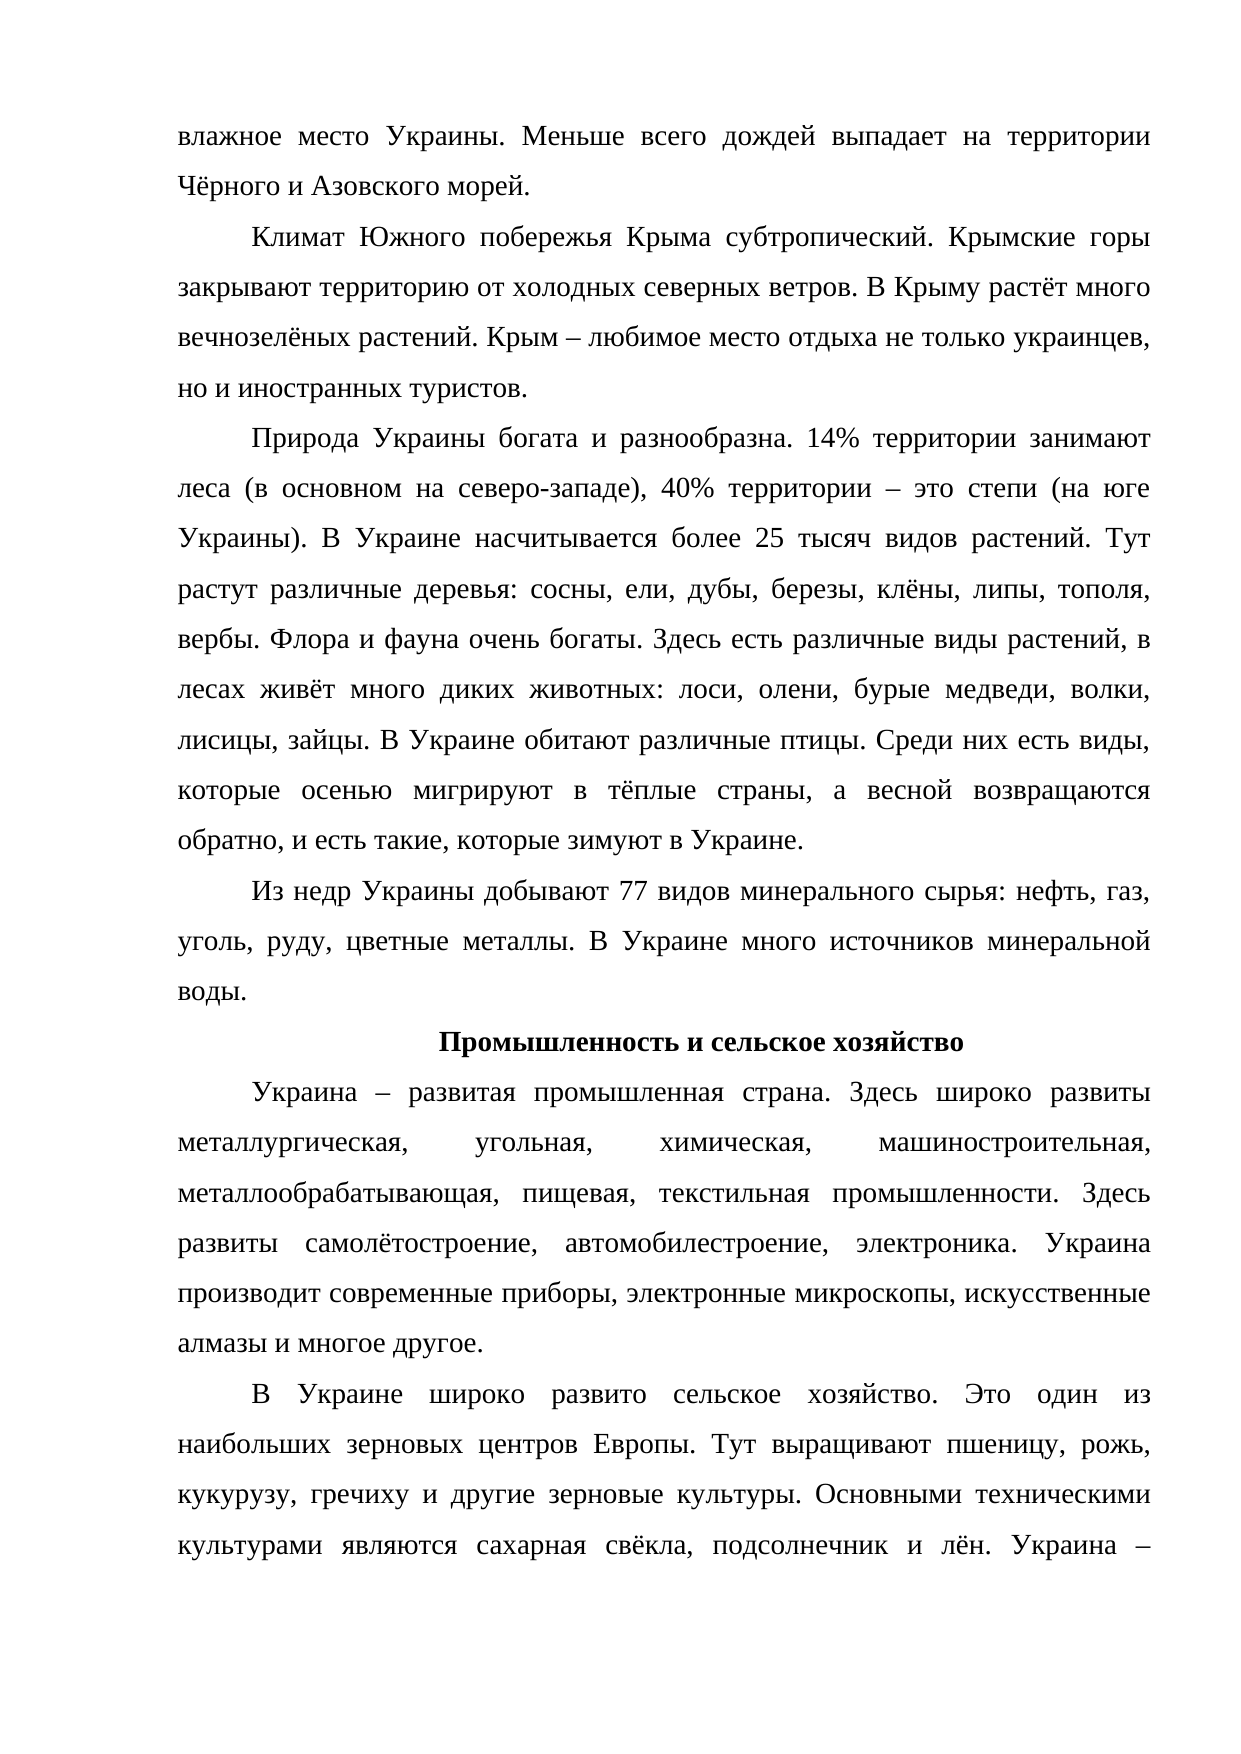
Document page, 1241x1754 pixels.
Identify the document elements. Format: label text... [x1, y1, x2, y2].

text Из недр Украины добывают 77 видов минерального сырья: нефть, газ, уголь, руду, цветные металлы. В Украине много источников минеральной воды. [177, 873, 1152, 1007]
text Климат Южного побережья Крыма субтропический. Крымские горы закрывают территорию от холодных северных ветров. В Крыму растёт много вечнозелёных растений. Крым – любимое место отдыха не только украинцев, но и иностранных туристов. [177, 219, 1152, 403]
text Природа Украины богата и разнообразна. 14% территории занимают леса (в основном на северо-западе), 40% территории – это степи (на юге Украины). В Украине насчитывается более 25 тысяч видов растений. Тут растут различные деревья: сосны, ели, дубы, березы, клёны, липы, тополя, вербы. Флора и фауна очень богаты. Здесь есть различные виды растений, в лесах живёт много диких животных: лоси, олени, бурые медведи, волки, лисицы, зайцы. В Украине обитают различные птицы. Среди них есть виды, которые осенью мигрируют в тёплые страны, а весной возвращаются обратно, и есть такие, которые зимуют в Украине. [177, 420, 1152, 856]
text Украина – развитая промышленная страна. Здесь широко развиты металлургическая, угольная, химическая, машиностроительная, металлообрабатывающая, пищевая, текстильная промышленности. Здесь развиты самолётостроение, автомобилестроение, электроника. Украина производит современные приборы, электронные микроскопы, искусственные алмазы и многое другое. [177, 1074, 1152, 1359]
text Промышленность и сельское хозяйство [177, 1024, 1152, 1057]
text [177, 1376, 1152, 1560]
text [177, 118, 1152, 202]
